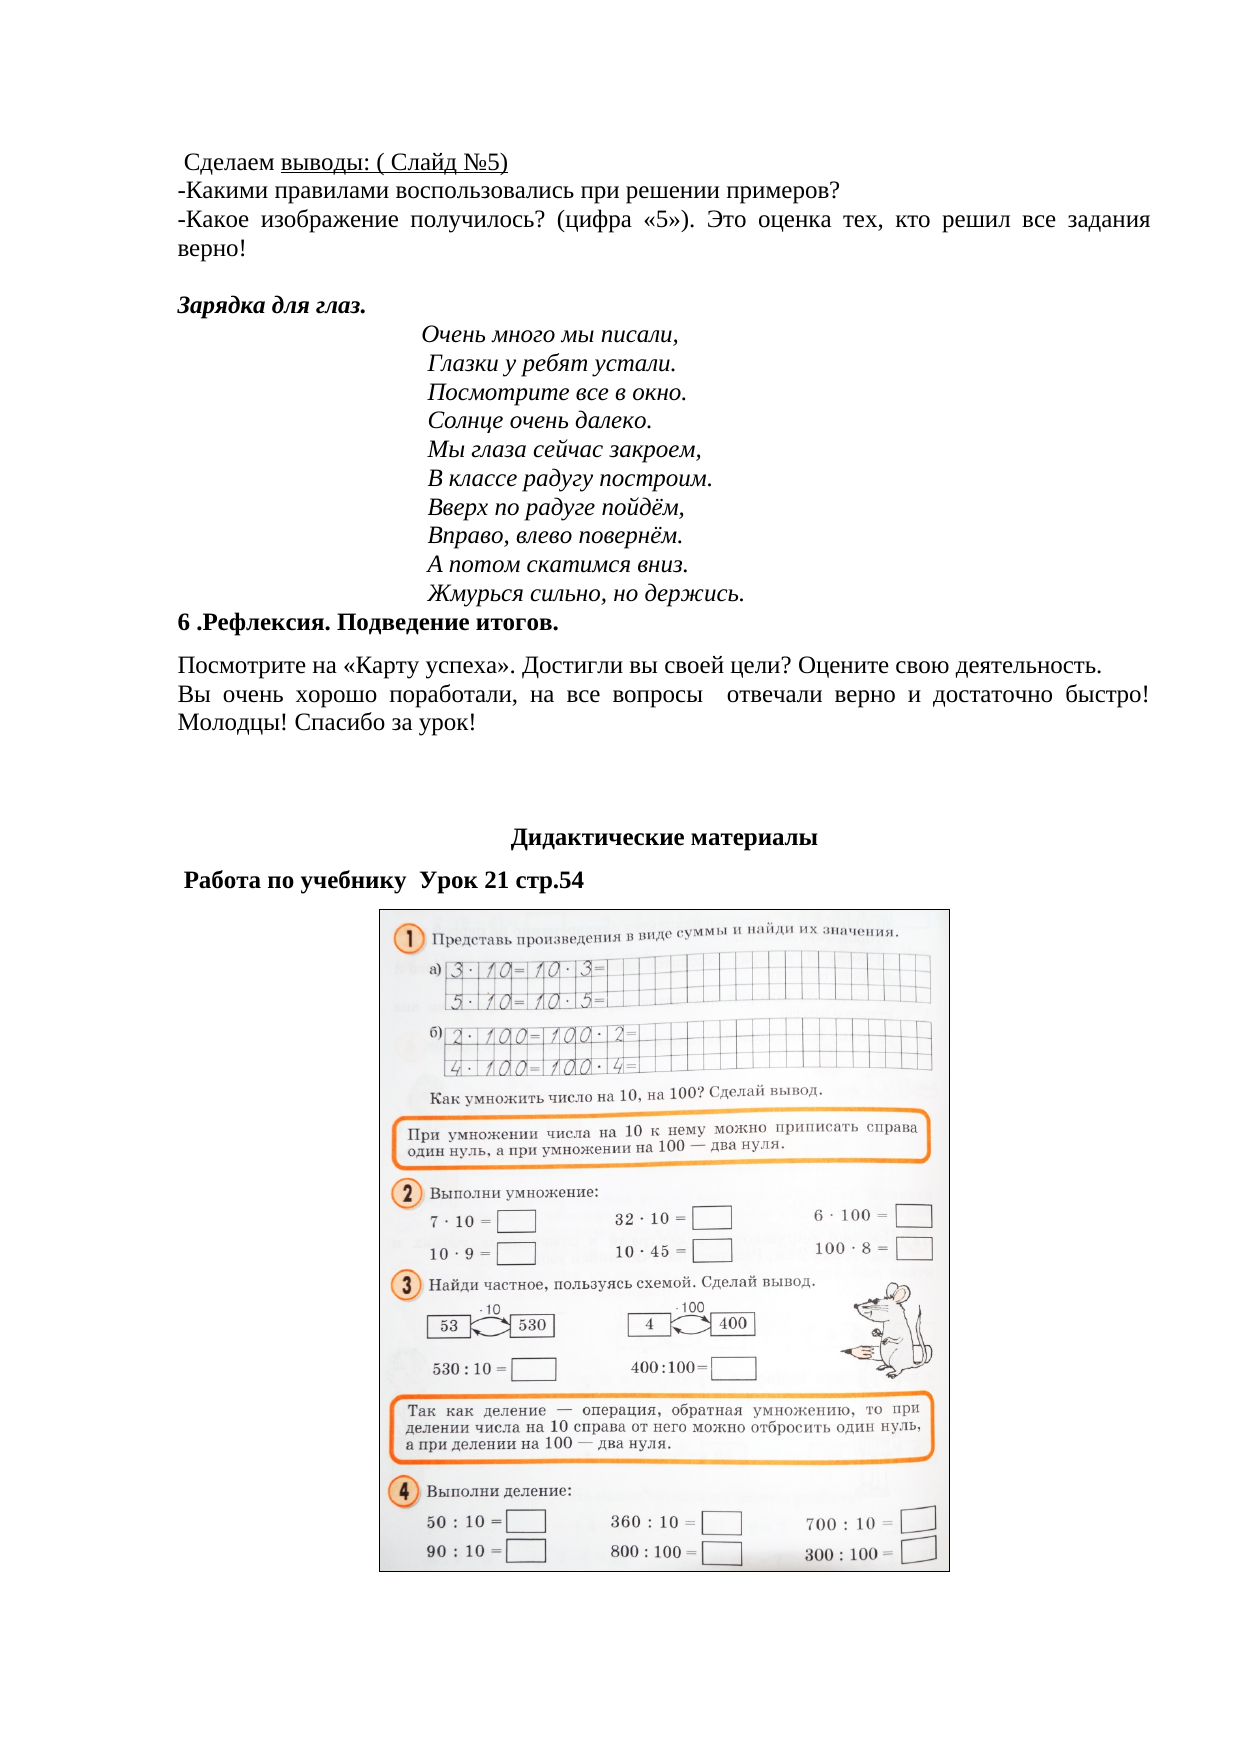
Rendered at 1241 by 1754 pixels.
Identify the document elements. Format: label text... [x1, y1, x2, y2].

text Дидактические материалы [177, 822, 1152, 851]
text Работа по учебнику Урок 21 стр.54 [177, 866, 1152, 894]
text В классе радугу построим. [177, 463, 1152, 492]
text Жмурься сильно, но держись. [177, 578, 1152, 607]
text Очень много мы писали, [177, 319, 1152, 348]
text -Какими правилами воспользовались при решении примеров? [177, 176, 1152, 204]
text Мы глаза сейчас закроем, [177, 434, 1152, 463]
text Посмотрите на «Карту успеха». Достигли вы своей цели? Оцените свою деятельность. [177, 650, 1152, 679]
text Глазки у ребят устали. [177, 348, 1152, 377]
text А потом скатимся вниз. [177, 549, 1152, 578]
text Солнце очень далеко. [177, 406, 1152, 434]
text 6 .Рефлексия. Подведение итогов. [177, 607, 1152, 636]
text Вы очень хорошо поработали, на все вопросы отвечали верно и достаточно быстро! Молодцы! Спасибо за урок! [177, 679, 1152, 736]
text Сделаем выводы: ( Слайд №5) [177, 147, 1152, 176]
text Вправо, влево повернём. [177, 521, 1152, 549]
text -Какое изображение получилось? (цифра «5»). Это оценка тех, кто решил все задания верно! [177, 204, 1152, 262]
text Зарядка для глаз. [177, 291, 1152, 319]
picture [380, 910, 949, 1571]
text Вверх по радуге пойдём, [177, 492, 1152, 521]
text Посмотрите все в окно. [177, 377, 1152, 406]
